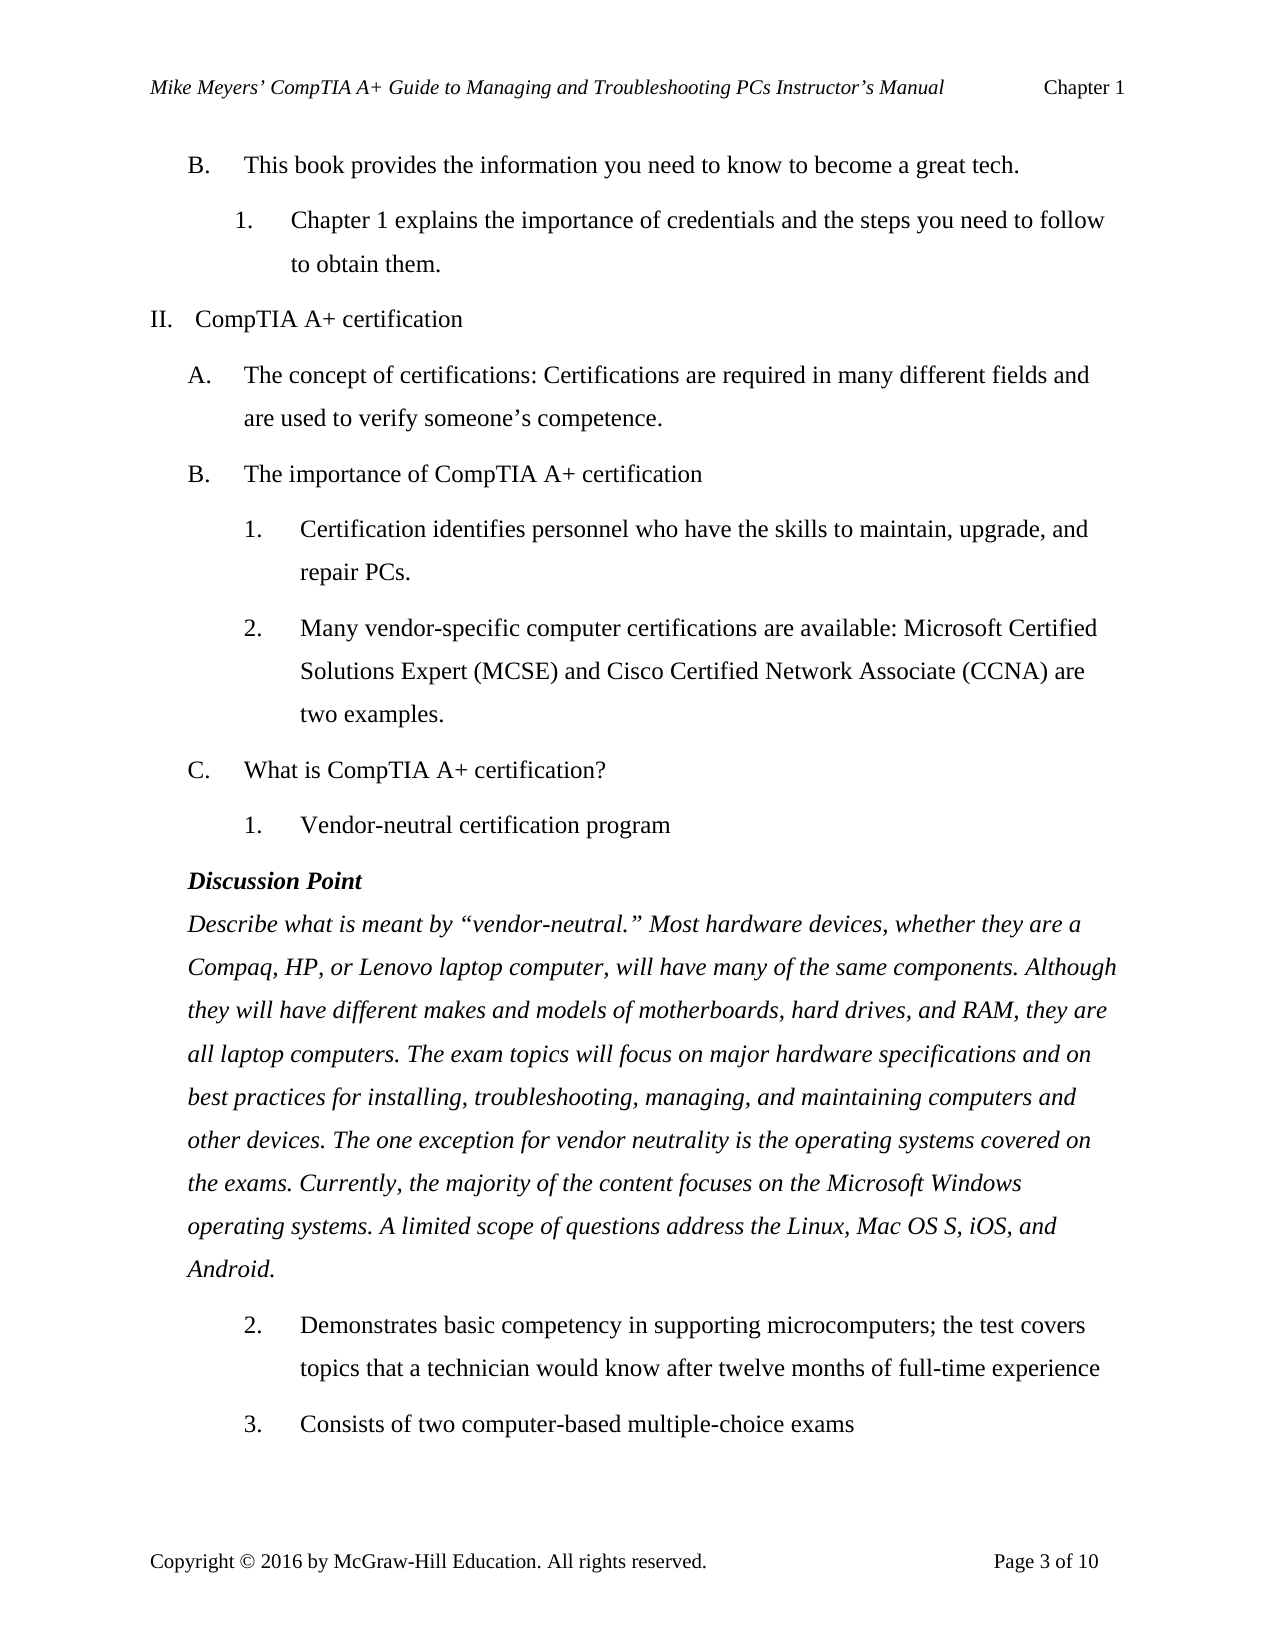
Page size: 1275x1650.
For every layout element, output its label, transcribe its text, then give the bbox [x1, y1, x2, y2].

text 2. Demonstrates basic competency in supporting microcomputers; the test covers topics that a technician would know after twelve months of full-time experience [244, 1310, 1125, 1382]
text A. The concept of certifications: Certifications are required in many different fields and are used to verify someone’s competence. [187, 360, 1125, 432]
text C. What is CompTIA A+ certification? [187, 755, 1125, 784]
title Discussion Point [187, 866, 1125, 895]
text 2. Many vendor-specific computer certifications are available: Microsoft Certified Solutions Expert (MCSE) and Cisco Certified Network Associate (CCNA) are two examples. [244, 613, 1125, 728]
text 3. Consists of two computer-based multiple-choice exams [244, 1409, 1125, 1437]
text 1. Vendor-neutral certification program [244, 811, 1125, 839]
text 1. Certification identifies personnel who have the skills to maintain, upgrade, and repair PCs. [244, 514, 1125, 586]
text B. The importance of CompTIA A+ certification [187, 459, 1125, 487]
text II. CompTIA A+ certification [150, 304, 1125, 333]
text Describe what is meant by “vendor-neutral.” Most hardware devices, whether they are a Compaq, HP, or Lenovo laptop computer, will have many of the same components. Although they will have different makes and models of motherboards, hard drives, and RAM, they are all laptop computers. The exam topics will focus on major hardware specifications and on best practices for installing, troubleshooting, managing, and maintaining computers and other devices. The one exception for vendor neutrality is the operating systems covered on the exams. Currently, the majority of the content focuses on the Microsoft Windows operating systems. A limited scope of questions address the Linux, Mac OS S, iOS, and Android. [187, 909, 1125, 1283]
text B. This book provides the information you need to know to become a great tech. [187, 150, 1125, 179]
text 1. Chapter 1 explains the importance of credentials and the steps you need to follow to obtain them. [234, 206, 1125, 277]
